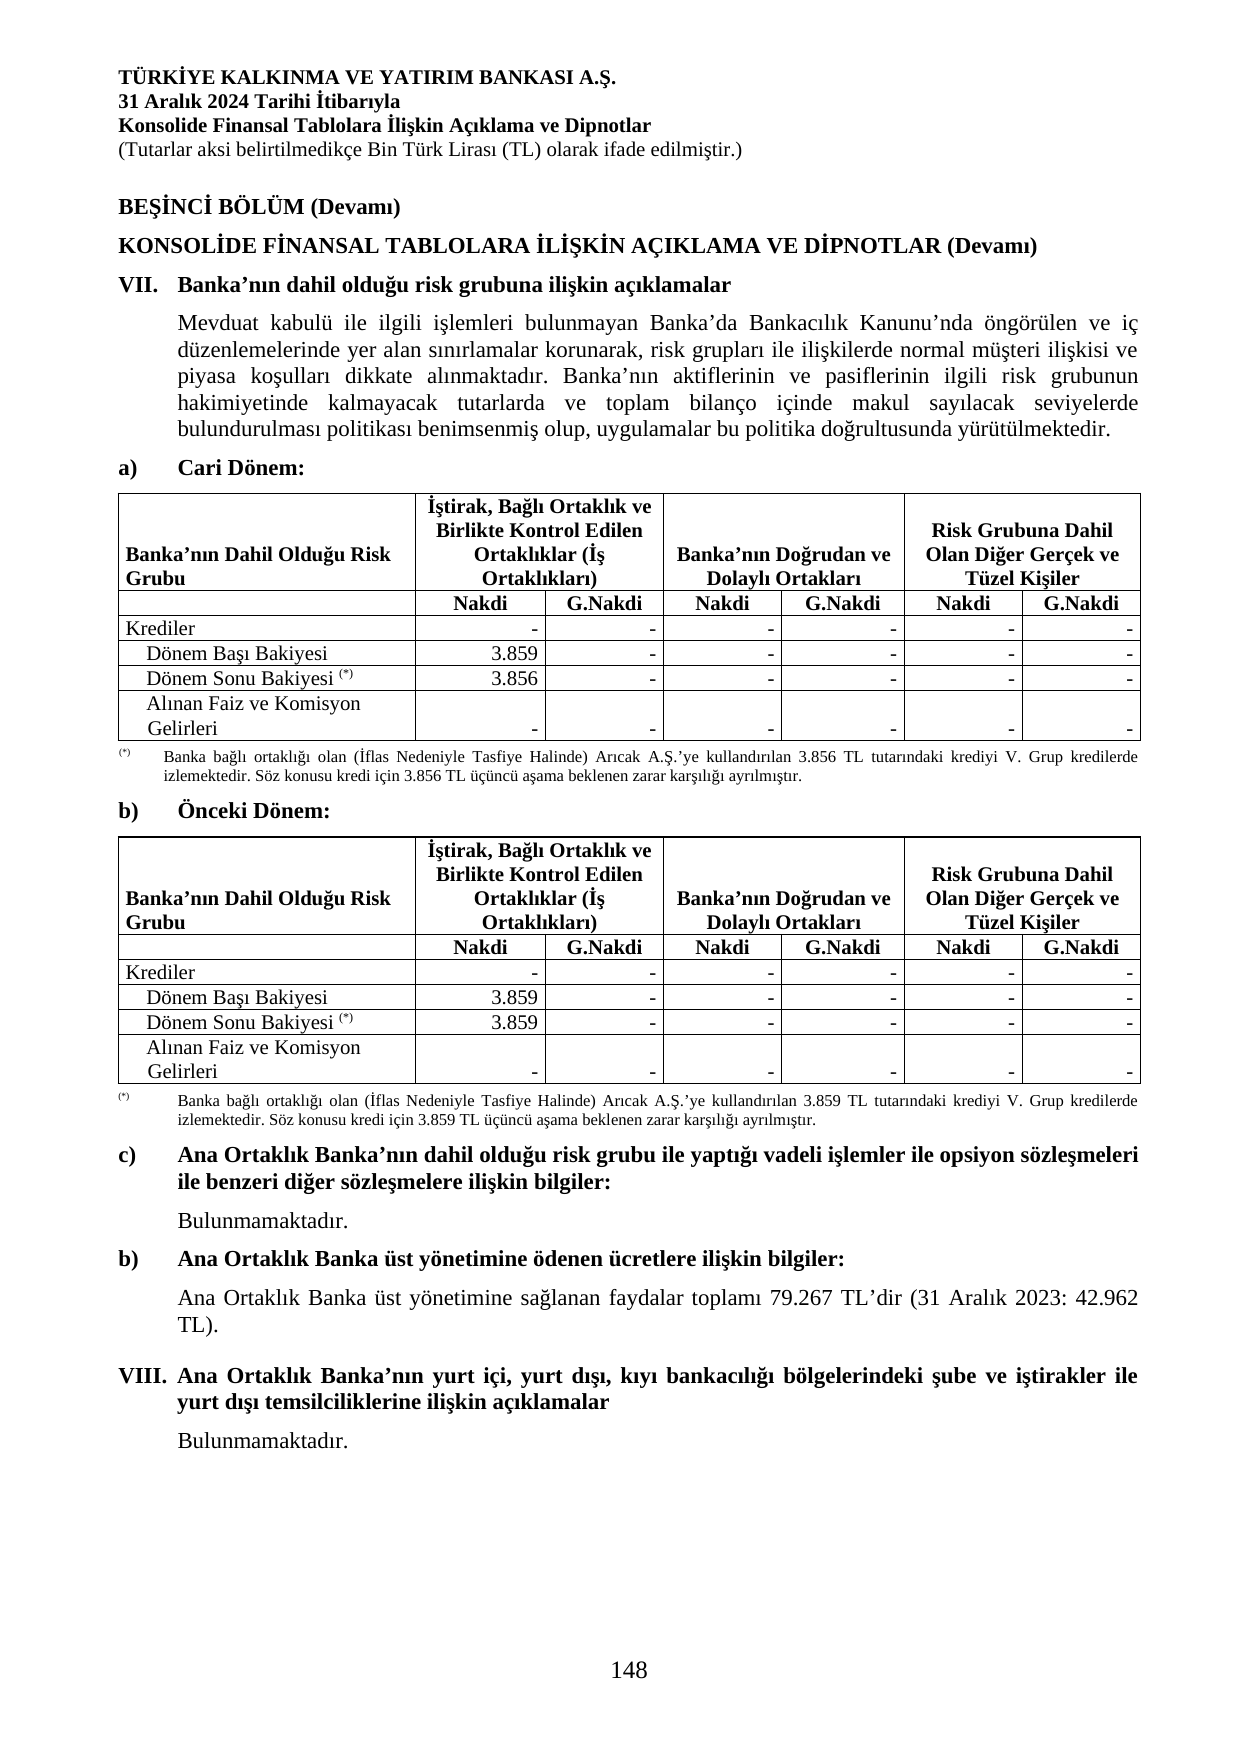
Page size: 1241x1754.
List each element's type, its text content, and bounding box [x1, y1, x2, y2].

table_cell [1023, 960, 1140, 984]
list BEŞİNCİ BÖLÜM (Devamı) [118, 193, 1140, 219]
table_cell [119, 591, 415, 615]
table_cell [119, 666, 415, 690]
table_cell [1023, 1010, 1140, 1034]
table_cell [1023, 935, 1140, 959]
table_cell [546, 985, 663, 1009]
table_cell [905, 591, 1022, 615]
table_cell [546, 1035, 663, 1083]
text Mevduat kabulü ile ilgili işlemleri bulunmayan Banka’da Bankacılık Kanunu’nda öngörülen ve iç düzenlemelerinde yer alan sınırlamalar korunarak, risk grupları ile ilişkilerde normal müşteri ilişkisi ve piyasa koşulları dikkate alınmaktadır. Banka’nın aktiflerinin ve pasiflerinin ilgili risk grubunun hakimiyetinde kalmayacak tutarlarda ve toplam bilanço içinde makul sayılacak seviyelerde bulundurulması politikası benimsenmiş olup, uygulamalar bu politika doğrultusunda yürütülmektedir. [177, 309, 1140, 441]
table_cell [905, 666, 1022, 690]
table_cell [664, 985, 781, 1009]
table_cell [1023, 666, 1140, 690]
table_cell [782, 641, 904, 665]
text (*) Banka bağlı ortaklığı olan (İflas Nedeniyle Tasfiye Halinde) Arıcak A.Ş.’ye kullandırılan 3.856 TL tutarındaki krediyi V. Grup kredilerde izlemektedir. Söz konusu kredi için 3.856 TL üçüncü aşama beklenen zarar karşılığı ayrılmıştır. [119, 747, 1140, 785]
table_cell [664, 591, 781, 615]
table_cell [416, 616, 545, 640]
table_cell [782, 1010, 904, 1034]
text VIII. Ana Ortaklık Banka’nın yurt içi, yurt dışı, kıyı bankacılığı bölgelerindeki şube ve iştirakler ile yurt dışı temsilciliklerine ilişkin açıklamalar [118, 1362, 1140, 1415]
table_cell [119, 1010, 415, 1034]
text b) Ana Ortaklık Banka üst yönetimine ödenen ücretlere ilişkin bilgiler: [118, 1246, 1140, 1272]
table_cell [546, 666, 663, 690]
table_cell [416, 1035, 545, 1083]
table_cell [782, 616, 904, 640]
list Cari Dönem: [118, 454, 1140, 480]
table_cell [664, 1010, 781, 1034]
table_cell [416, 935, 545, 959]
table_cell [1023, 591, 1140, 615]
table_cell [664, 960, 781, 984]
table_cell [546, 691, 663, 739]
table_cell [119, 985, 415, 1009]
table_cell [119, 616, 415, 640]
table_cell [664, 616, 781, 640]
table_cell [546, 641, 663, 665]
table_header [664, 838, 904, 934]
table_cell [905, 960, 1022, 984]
list Ana Ortaklık Banka’nın dahil olduğu risk grubu ile yaptığı vadeli işlemler ile opsiyon sözleşmeleri ile benzeri diğer sözleşmelere ilişkin bilgiler: [118, 1141, 1140, 1194]
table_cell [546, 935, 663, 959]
text (*) Banka bağlı ortaklığı olan (İflas Nedeniyle Tasfiye Halinde) Arıcak A.Ş.’ye kullandırılan 3.859 TL tutarındaki krediyi V. Grup kredilerde izlemektedir. Söz konusu kredi için 3.859 TL üçüncü aşama beklenen zarar karşılığı ayrılmıştır. [118, 1091, 1140, 1129]
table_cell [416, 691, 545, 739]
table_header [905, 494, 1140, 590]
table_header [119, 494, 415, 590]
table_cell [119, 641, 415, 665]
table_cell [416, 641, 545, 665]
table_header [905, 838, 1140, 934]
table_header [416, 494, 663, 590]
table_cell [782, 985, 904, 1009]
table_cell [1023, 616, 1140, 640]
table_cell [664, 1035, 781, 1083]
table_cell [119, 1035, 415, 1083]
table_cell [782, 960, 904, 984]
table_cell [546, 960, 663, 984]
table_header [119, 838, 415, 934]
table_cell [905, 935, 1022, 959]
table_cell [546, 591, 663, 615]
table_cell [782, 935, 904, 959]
text Ana Ortaklık Banka üst yönetimine sağlanan faydalar toplamı 79.267 TL’dir (31 Aralık 2023: 42.962 TL). [177, 1284, 1140, 1337]
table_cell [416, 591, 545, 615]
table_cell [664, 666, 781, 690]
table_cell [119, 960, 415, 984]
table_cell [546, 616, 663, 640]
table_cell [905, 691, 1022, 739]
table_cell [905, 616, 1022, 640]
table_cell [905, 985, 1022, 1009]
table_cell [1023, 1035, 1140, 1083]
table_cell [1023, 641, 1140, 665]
text Bulunmamaktadır. [177, 1207, 1140, 1233]
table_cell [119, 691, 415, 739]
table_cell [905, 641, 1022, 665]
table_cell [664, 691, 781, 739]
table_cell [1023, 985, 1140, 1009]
text Bulunmamaktadır. [177, 1427, 1140, 1454]
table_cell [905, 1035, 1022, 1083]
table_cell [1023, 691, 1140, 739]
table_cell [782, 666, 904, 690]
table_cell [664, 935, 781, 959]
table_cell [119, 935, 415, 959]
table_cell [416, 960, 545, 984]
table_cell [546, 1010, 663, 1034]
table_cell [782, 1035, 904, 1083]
text VII. Banka’nın dahil olduğu risk grubuna ilişkin açıklamalar [118, 271, 1140, 297]
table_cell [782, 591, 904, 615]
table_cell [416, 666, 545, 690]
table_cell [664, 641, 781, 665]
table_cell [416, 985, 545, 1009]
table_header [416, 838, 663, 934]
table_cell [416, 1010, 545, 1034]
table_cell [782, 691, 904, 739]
list KONSOLİDE FİNANSAL TABLOLARA İLİŞKİN AÇIKLAMA VE DİPNOTLAR (Devamı) [118, 232, 1140, 258]
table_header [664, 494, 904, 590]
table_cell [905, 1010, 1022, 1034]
list Önceki Dönem: [118, 798, 1140, 824]
